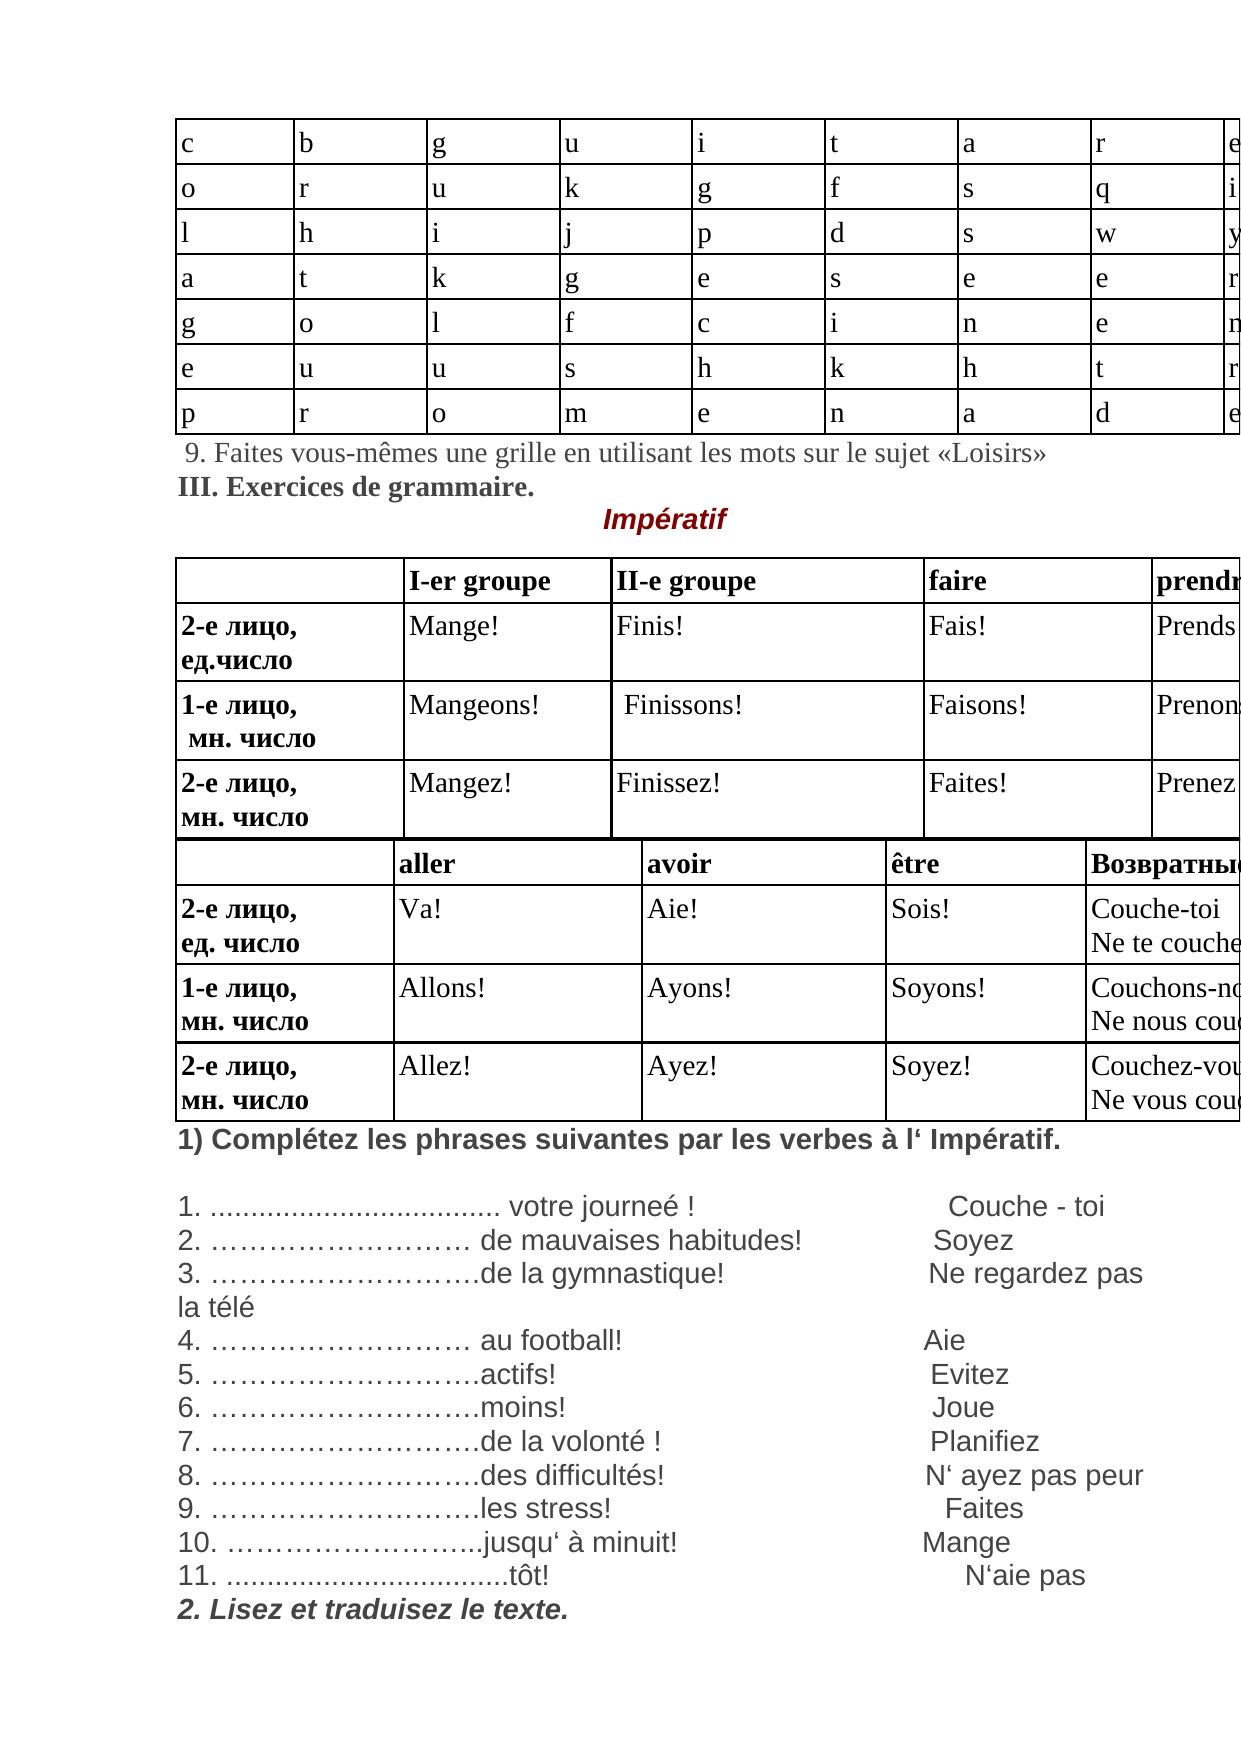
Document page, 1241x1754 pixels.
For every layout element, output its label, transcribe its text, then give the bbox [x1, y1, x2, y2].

table_cell d [826, 210, 957, 253]
table_cell Fais! [925, 604, 1151, 680]
text 8. ……………………….des difficultés! N‘ ayez pas peur [177, 1457, 1152, 1491]
text 1. .................................... votre journeé ! Couche - toi [177, 1189, 1152, 1223]
text 2. Lisez et traduisez le texte. [177, 1592, 1152, 1625]
table_header [177, 841, 393, 884]
table_cell Mange! [405, 604, 610, 680]
table_cell 1-е лицо, мн. число [177, 965, 393, 1041]
table_cell Mangeons! [405, 682, 610, 759]
table_cell a [959, 390, 1090, 433]
table_cell i [428, 210, 559, 253]
table_cell r [1225, 345, 1239, 388]
table_cell Sois! [887, 886, 1085, 963]
table_cell i [693, 120, 824, 163]
table_header aller [395, 841, 641, 884]
table_header faire [925, 559, 1151, 602]
table_cell Faites! [925, 761, 1151, 837]
text 6. ……………………….moins! Joue [177, 1390, 1152, 1424]
table_cell i [826, 300, 957, 343]
table_cell k [428, 255, 559, 298]
text 5. ……………………….actifs! Evitez [177, 1357, 1152, 1390]
table_cell o [177, 165, 293, 208]
table_header Возвратные глаголы [1087, 841, 1239, 884]
table_header I-er groupe [405, 559, 610, 602]
table_cell h [959, 345, 1090, 388]
table_cell u [561, 120, 691, 163]
table_cell Faisons! [925, 682, 1151, 759]
table_cell t [1092, 345, 1223, 388]
table_cell l [177, 210, 293, 253]
table_cell Prenons [1153, 682, 1239, 759]
table_cell Prenez [1153, 761, 1239, 837]
table_cell 2-е лицо, мн. число [177, 761, 403, 837]
table_header II-e groupe [613, 559, 923, 602]
table_cell l [428, 300, 559, 343]
text 2. ……………………… de mauvaises habitudes! Soyez [177, 1223, 1152, 1256]
text 1) Complétez les phrases suivantes par les verbes à l‘ Impératif. [177, 1122, 1152, 1156]
table_cell Couchons-nous! Ne nous couchons pas! [1087, 965, 1239, 1041]
table_cell n [959, 300, 1090, 343]
table_cell g [428, 120, 559, 163]
table_cell Finis! [613, 604, 923, 680]
text 7. ……………………….de la volonté ! Planifiez [177, 1424, 1152, 1457]
table_cell g [177, 300, 293, 343]
table_cell Allez! [395, 1044, 641, 1120]
table_cell e [177, 345, 293, 388]
table_cell e [1225, 120, 1239, 163]
table_cell s [959, 165, 1090, 208]
table_cell y [1225, 210, 1239, 253]
text 10. ……………………...jusqu‘ à minuit! Mange [177, 1524, 1136, 1558]
table_cell c [693, 300, 824, 343]
table_cell t [295, 255, 426, 298]
table_header [177, 559, 403, 602]
table_cell w [1092, 210, 1223, 253]
table_header être [887, 841, 1085, 884]
table_cell f [561, 300, 691, 343]
text 9. Faites vous-mêmes une grille en utilisant les mots sur le sujet «Loisirs» [177, 435, 1152, 469]
table_header avoir [643, 841, 885, 884]
table_cell 1-е лицо, мн. число [177, 682, 403, 759]
table_cell s [561, 345, 691, 388]
table_cell Finissons! [613, 682, 923, 759]
table_cell g [561, 255, 691, 298]
table_cell e [693, 255, 824, 298]
table_cell Ayons! [643, 965, 885, 1041]
table_cell 2-е лицо, ед.число [177, 604, 403, 680]
table_cell d [1092, 390, 1223, 433]
table_cell h [295, 210, 426, 253]
table_cell m [1225, 300, 1239, 343]
table_cell u [428, 345, 559, 388]
table_cell t [826, 120, 957, 163]
table_cell p [693, 210, 824, 253]
table_cell b [295, 120, 426, 163]
table_cell Couche-toi Ne te couche pas [1087, 886, 1239, 963]
table_cell f [826, 165, 957, 208]
table_cell s [826, 255, 957, 298]
table_cell Prends [1153, 604, 1239, 680]
table_cell e [693, 390, 824, 433]
table_cell k [561, 165, 691, 208]
text 9. ……………………….les stress! Faites [177, 1491, 1152, 1524]
text 4. ……………………… au football! Aie [177, 1323, 1152, 1357]
table_cell r [295, 165, 426, 208]
table_cell Soyons! [887, 965, 1085, 1041]
text 3. ……………………….de la gymnastique! Ne regardez pas la télé [177, 1256, 1152, 1323]
table_cell a [959, 120, 1090, 163]
table_cell Aie! [643, 886, 885, 963]
table_cell n [826, 390, 957, 433]
table_cell Mangez! [405, 761, 610, 837]
table_cell Va! [395, 886, 641, 963]
table_cell e [959, 255, 1090, 298]
text Impératif [177, 502, 1152, 536]
table_cell e [1092, 300, 1223, 343]
table_cell e [1092, 255, 1223, 298]
table_cell h [693, 345, 824, 388]
table_cell p [177, 390, 293, 433]
table_cell 2-е лицо, мн. число [177, 1044, 393, 1120]
table_cell Couchez-vous! Ne vous couchez pas! [1087, 1044, 1239, 1120]
table_cell q [1092, 165, 1223, 208]
table_cell r [1092, 120, 1223, 163]
table_cell o [428, 390, 559, 433]
table_cell u [295, 345, 426, 388]
table_cell a [177, 255, 293, 298]
table_cell c [177, 120, 293, 163]
table_header prendre [1153, 559, 1239, 602]
table_cell Allons! [395, 965, 641, 1041]
table_cell i [1225, 165, 1239, 208]
table_cell Finissez! [613, 761, 923, 837]
text III. Exercices de grammaire. [177, 469, 1152, 502]
table_cell j [561, 210, 691, 253]
table_cell Soyez! [887, 1044, 1085, 1120]
table_cell u [428, 165, 559, 208]
table_cell g [693, 165, 824, 208]
table_cell r [295, 390, 426, 433]
table_cell e [1225, 390, 1239, 433]
table_cell m [561, 390, 691, 433]
table_cell Ayez! [643, 1044, 885, 1120]
table_cell r [1225, 255, 1239, 298]
text 11. ...................................tôt! N‘aie pas [177, 1558, 1152, 1592]
table_cell s [959, 210, 1090, 253]
table_cell k [826, 345, 957, 388]
table_cell 2-е лицо, ед. число [177, 886, 393, 963]
table_cell o [295, 300, 426, 343]
